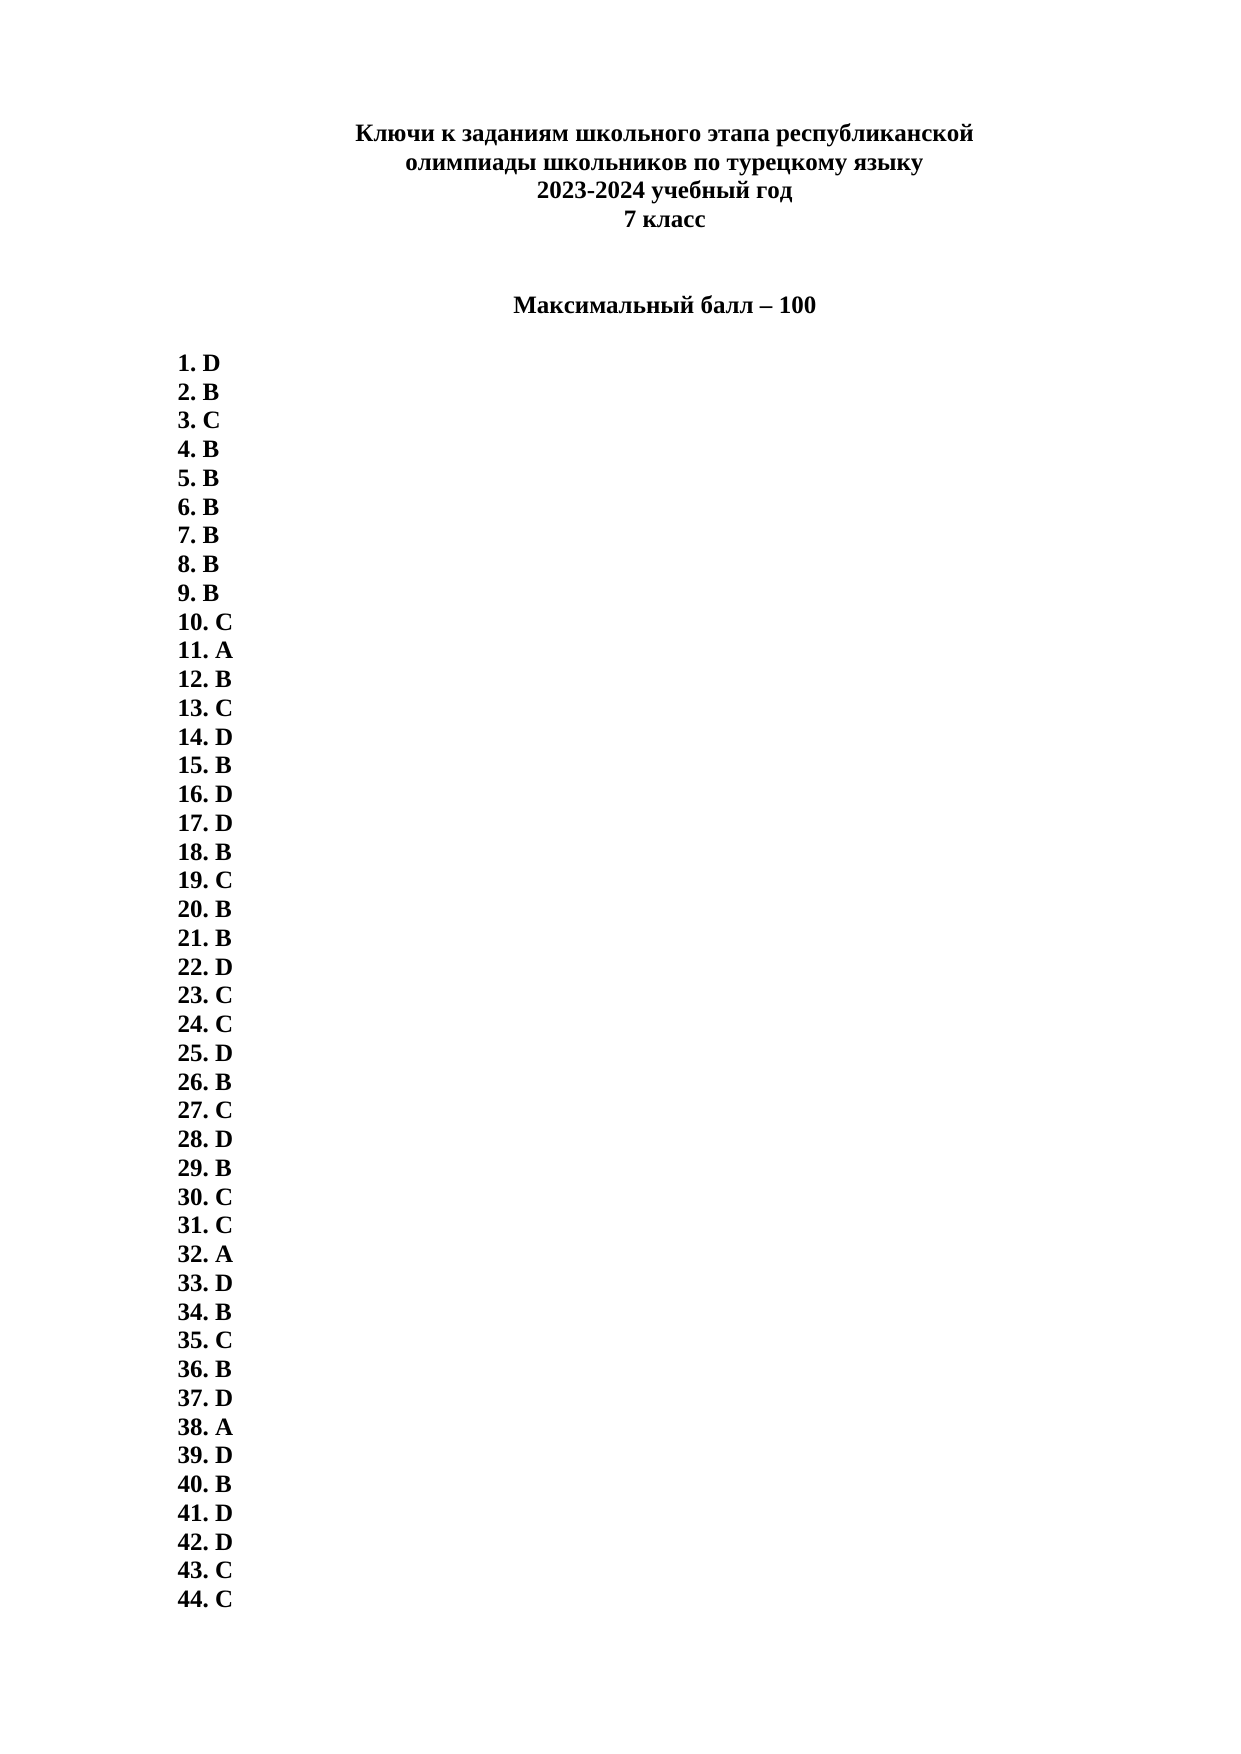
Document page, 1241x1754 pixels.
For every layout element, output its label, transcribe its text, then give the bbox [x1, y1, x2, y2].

text 16. D [177, 779, 1152, 808]
text 13. C [177, 693, 1152, 722]
text 31. C [177, 1211, 1152, 1239]
text 25. D [177, 1038, 1152, 1067]
text 27. C [177, 1096, 1152, 1124]
text 40. B [177, 1469, 1152, 1498]
text 33. D [177, 1268, 1152, 1297]
text 8. B [177, 549, 1152, 578]
text Ключи к заданиям школьного этапа республиканской [177, 118, 1152, 147]
text 2. B [177, 377, 1152, 406]
text 1. D [177, 348, 1152, 377]
text 38. A [177, 1412, 1152, 1441]
text 19. C [177, 866, 1152, 894]
text 6. B [177, 492, 1152, 521]
text 23. C [177, 981, 1152, 1009]
text 42. D [177, 1527, 1152, 1556]
text 34. B [177, 1297, 1152, 1326]
text 41. D [177, 1498, 1152, 1527]
text 7. B [177, 521, 1152, 549]
text 10. C [177, 607, 1152, 636]
text 26. B [177, 1067, 1152, 1096]
text 21. B [177, 923, 1152, 952]
text олимпиады школьников по турецкому языку [177, 147, 1152, 176]
text 29. B [177, 1153, 1152, 1182]
text 18. B [177, 837, 1152, 866]
text 12. B [177, 664, 1152, 693]
text 24. C [177, 1009, 1152, 1038]
text 11. A [177, 636, 1152, 664]
text 39. D [177, 1441, 1152, 1469]
text 4. B [177, 434, 1152, 463]
text 17. D [177, 808, 1152, 837]
text 35. C [177, 1326, 1152, 1354]
text 15. B [177, 751, 1152, 779]
text 28. D [177, 1124, 1152, 1153]
text 44. C [177, 1584, 1152, 1613]
text 30. C [177, 1182, 1152, 1211]
text 3. C [177, 406, 1152, 434]
text 32. A [177, 1239, 1152, 1268]
text 5. B [177, 463, 1152, 492]
text 37. D [177, 1383, 1152, 1412]
text 36. B [177, 1354, 1152, 1383]
text 14. D [177, 722, 1152, 751]
text 22. D [177, 952, 1152, 981]
text 7 класс [177, 204, 1152, 233]
text 43. C [177, 1556, 1152, 1584]
text 20. B [177, 894, 1152, 923]
text 9. B [177, 578, 1152, 607]
text Максимальный балл – 100 [177, 291, 1152, 319]
text 2023-2024 учебный год [177, 176, 1152, 204]
